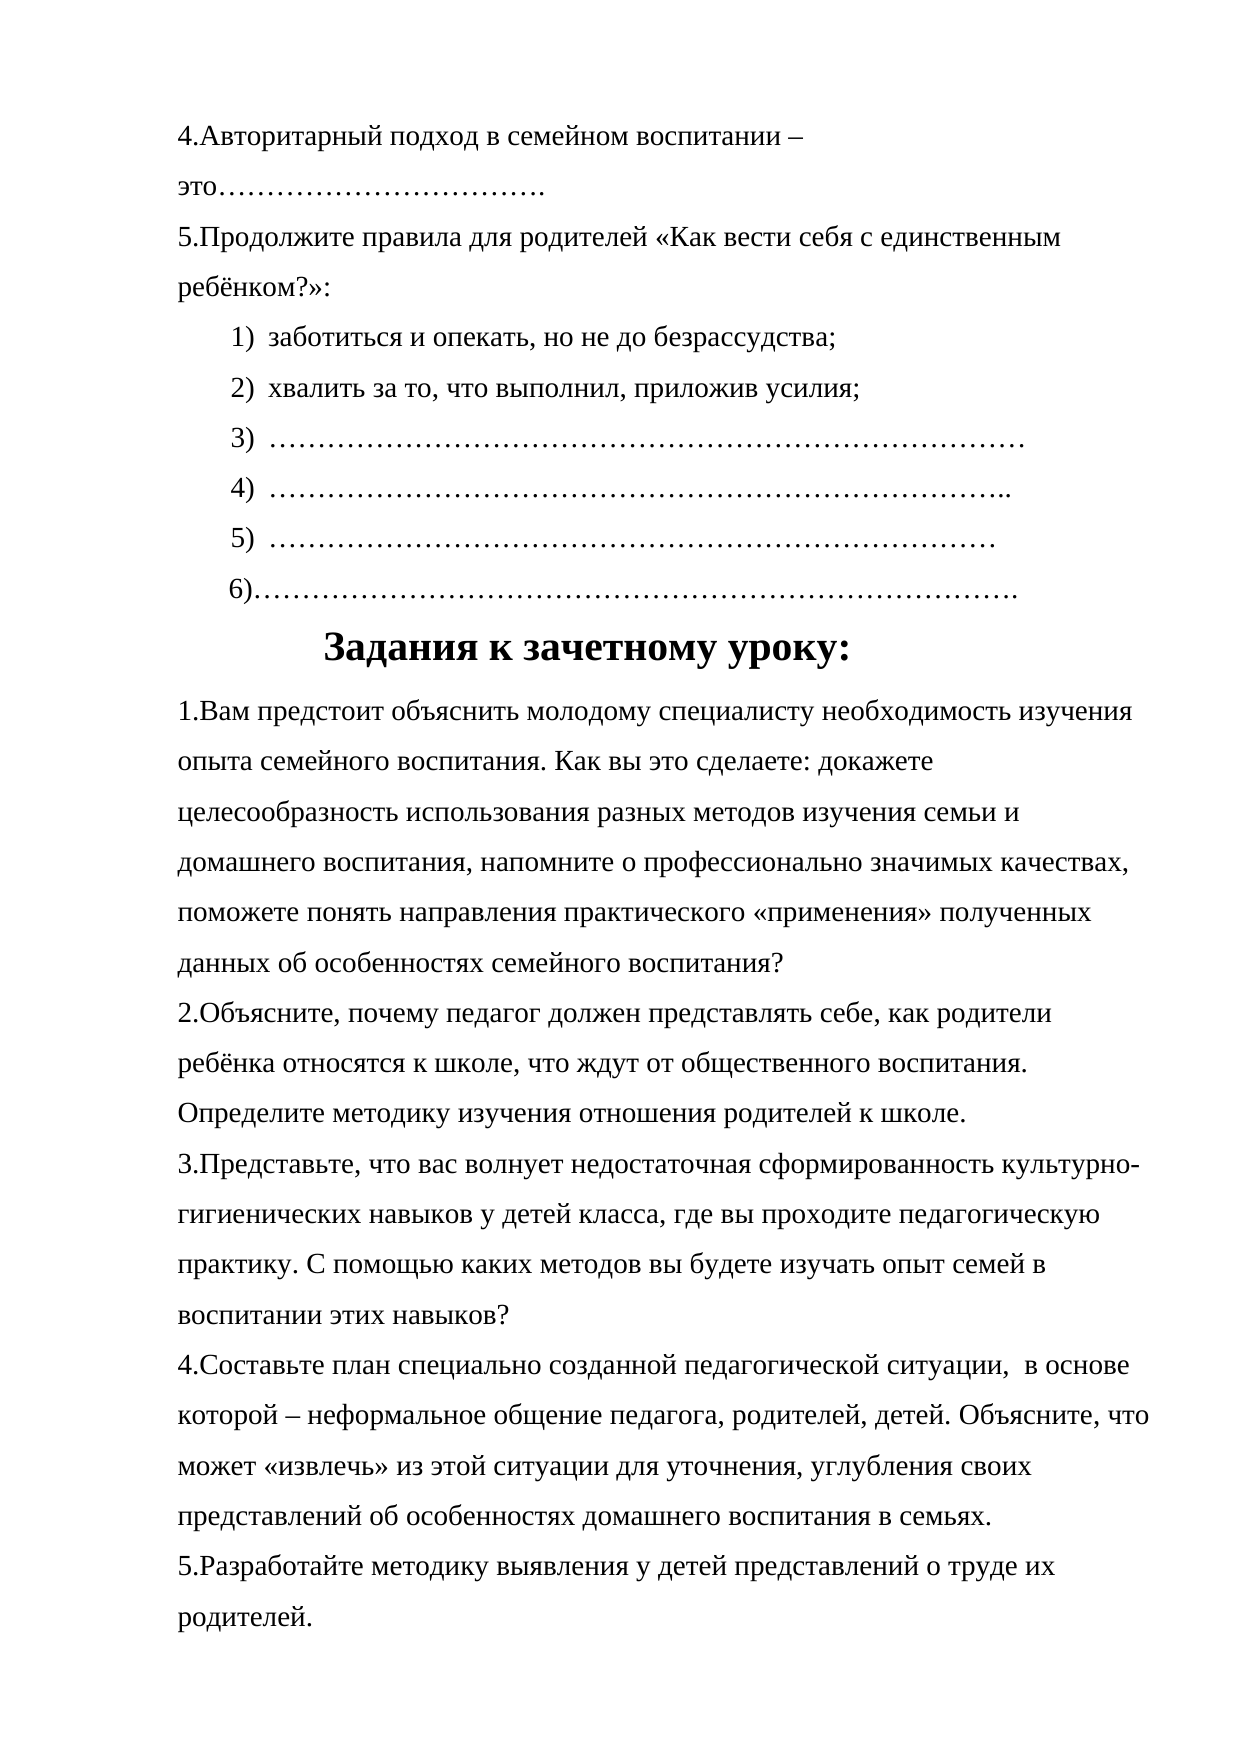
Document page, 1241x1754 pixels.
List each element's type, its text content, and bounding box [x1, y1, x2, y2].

text 3.Представьте, что вас волнует недостаточная сформированность культурно-гигиенических навыков у детей класса, где вы проходите педагогическую практику. С помощью каких методов вы будете изучать опыт семей в воспитании этих навыков? [177, 1146, 1152, 1330]
list заботиться и опекать, но не до безрассудства; [230, 319, 1152, 353]
list …………………………………………………………………… [230, 420, 1152, 453]
list ………………………………………………………………… [230, 521, 1152, 554]
text 6)……………………………………………………………………. [177, 571, 1152, 604]
list ………………………………………………………………….. [230, 470, 1152, 504]
text 5.Разработайте методику выявления у детей представлений о труде их родителей. [177, 1548, 1152, 1632]
text 1.Вам предстоит объяснить молодому специалисту необходимость изучения опыта семейного воспитания. Как вы это сделаете: докажете целесообразность использования разных методов изучения семьи и домашнего воспитания, напомните о профессионально значимых качествах, поможете понять направления практического «применения» полученных данных об особенностях семейного воспитания? [177, 693, 1152, 978]
text 2.Объясните, почему педагог должен представлять себе, как родители ребёнка относятся к школе, что ждут от общественного воспитания. Определите методику изучения отношения родителей к школе. [177, 995, 1152, 1129]
text 5.Продолжите правила для родителей «Как вести себя с единственным ребёнком?»: [177, 219, 1152, 303]
text Задания к зачетному уроку: [177, 621, 1152, 669]
text 4.Составьте план специально созданной педагогической ситуации, в основе которой – неформальное общение педагога, родителей, детей. Объясните, что может «извлечь» из этой ситуации для уточнения, углубления своих представлений об особенностях домашнего воспитания в семьях. [177, 1347, 1152, 1532]
list хвалить за то, что выполнил, приложив усилия; [230, 370, 1152, 403]
text 4.Авторитарный подход в семейном воспитании – это……………………………. [177, 118, 1152, 202]
